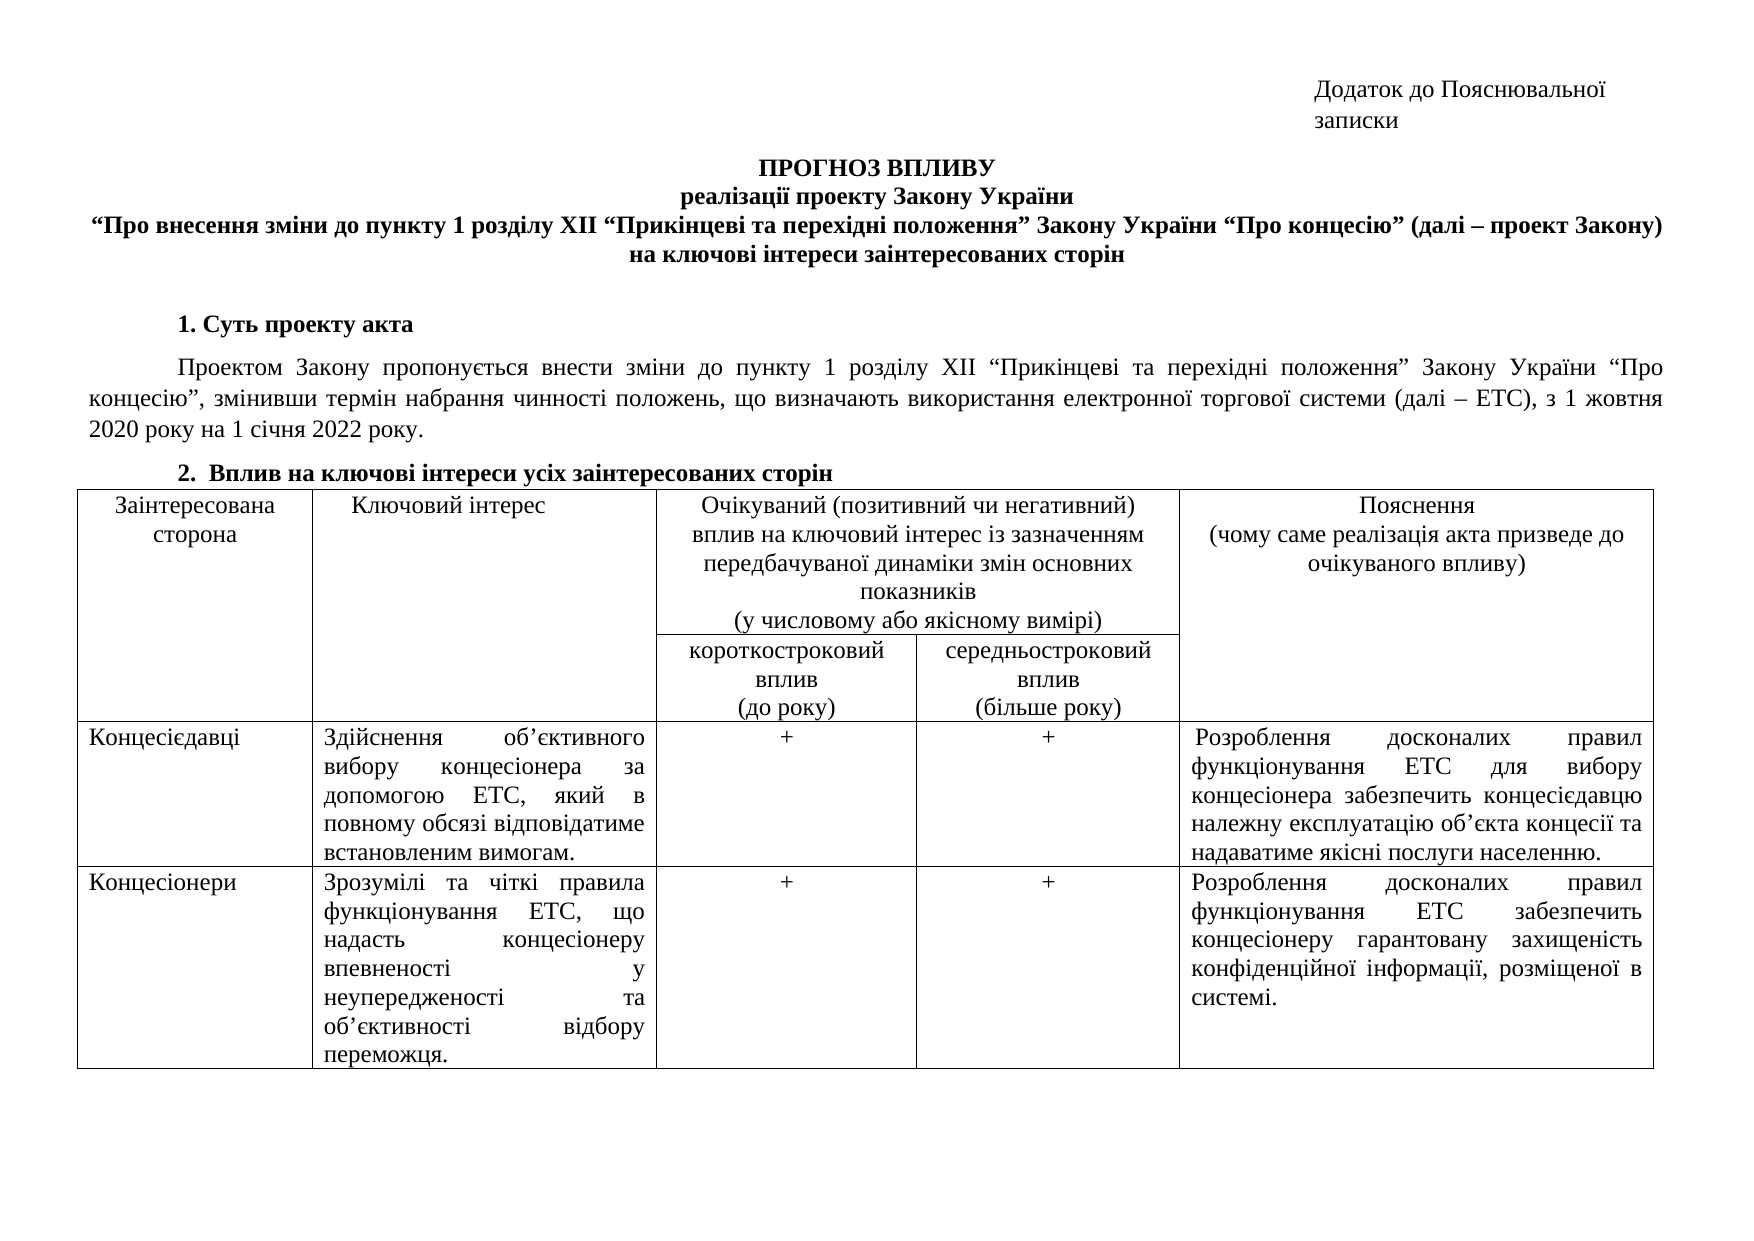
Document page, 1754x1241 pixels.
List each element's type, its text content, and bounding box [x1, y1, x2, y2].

list 2. Вплив на ключові інтереси усіх заінтересованих сторін [88, 458, 1665, 487]
table_cell + [917, 722, 1179, 866]
table_cell Здійснення об’єктивного вибору концесіонера за допомогою ЕТС, який в повному обсязі відповідатиме встановленим вимогам. [313, 722, 656, 866]
table_header Пояснення (чому саме реалізація акта призведе до очікуваного впливу) [1180, 490, 1653, 721]
table_cell + [657, 867, 916, 1068]
table_cell Концесієдавці [78, 722, 312, 866]
text ПРОГНОЗ ВПЛИВУ [88, 153, 1665, 181]
table_cell + [917, 867, 1179, 1068]
table_cell короткостроковий вплив (до року) [657, 635, 916, 721]
text реалізації проекту Закону України [88, 181, 1665, 210]
text Додаток до Пояснювальної записки [1314, 74, 1665, 134]
table_header Очікуваний (позитивний чи негативний) вплив на ключовий інтерес із зазначенням передбачуваної динаміки змін основних показників (у числовому або якісному вимірі) [657, 490, 1179, 634]
table_cell Розроблення досконалих правил функціонування ЕТС для вибору концесіонера забезпечить концесієдавцю належну експлуатацію об’єкта концесії та надаватиме якісні послуги населенню. [1180, 722, 1653, 866]
table_cell + [657, 722, 916, 866]
list Проектом Закону пропонується внести зміни до пункту 1 розділу ХІІ “Прикінцеві та перехідні положення” Закону України “Про концесію”, змінивши термін набрання чинності положень, що визначають використання електронної торгової системи (далі – ЕТС), з 1 жовтня 2020 року на 1 січня 2022 року. [88, 352, 1665, 443]
table_header Ключовий інтерес [313, 490, 656, 721]
table_cell Розроблення досконалих правил функціонування ЕТС забезпечить концесіонеру гарантовану захищеність конфіденційної інформації, розміщеної в системі. [1180, 867, 1653, 1068]
table_header Заінтересована сторона [78, 490, 312, 721]
table_cell Зрозумілі та чіткі правила функціонування ЕТС, що надасть концесіонеру впевненості у неупередженості та об’єктивності відбору переможця. [313, 867, 656, 1068]
table_cell Концесіонери [78, 867, 312, 1068]
table_cell середньостроковий вплив (більше року) [917, 635, 1179, 721]
list 1. Суть проекту акта [88, 309, 1665, 338]
text “Про внесення зміни до пункту 1 розділу ХІІ “Прикінцеві та перехідні положення” Закону України “Про концесію” (далі – проект Закону) на ключові інтереси заінтересованих сторін [88, 210, 1665, 268]
